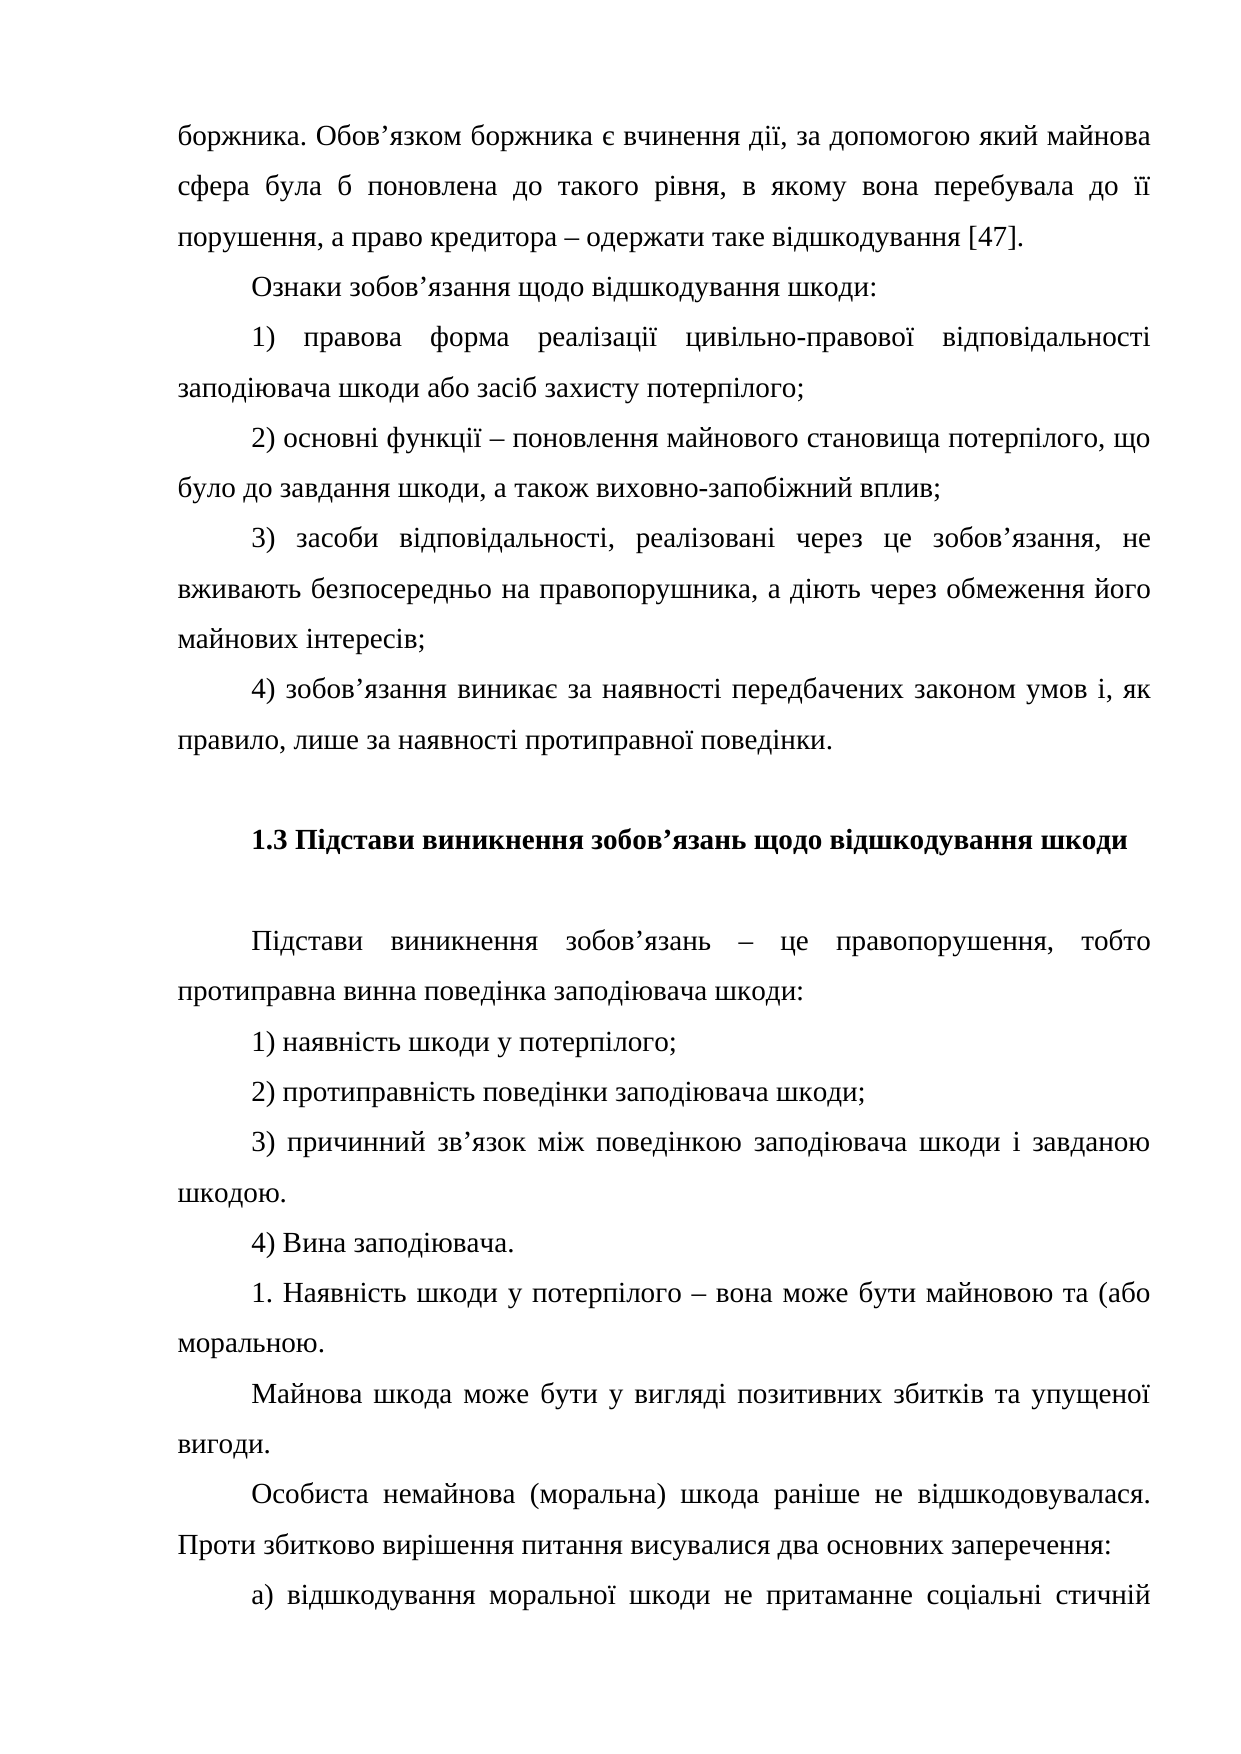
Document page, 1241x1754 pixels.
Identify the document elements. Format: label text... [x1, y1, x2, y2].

text 4) Вина заподіювача. [177, 1225, 1152, 1258]
text Майнова шкода може бути у вигляді позитивних збитків та упущеної вигоди. [177, 1376, 1152, 1460]
text Особиста немайнова (моральна) шкода раніше не відшкодовувалася. Проти збитково вирішення питання висувалися два основних заперечення: [177, 1477, 1152, 1560]
text Підстави виникнення зобов’язань – це правопорушення, тобто протиправна винна поведінка заподіювача шкоди: [177, 923, 1152, 1007]
text 3) засоби відповідальності, реалізовані через це зобов’язання, не вживають безпосередньо на правопорушника, а діють через обмеження його майнових інтересів; [177, 521, 1152, 655]
text 1) правова форма реалізації цивільно-правової відповідальності заподіювача шкоди або засіб захисту потерпілого; [177, 319, 1152, 403]
text 1. Наявність шкоди у потерпілого – вона може бути майновою та (або моральною. [177, 1275, 1152, 1359]
text 2) основні функції – поновлення майнового становища потерпілого, що було до завдання шкоди, а також виховно-запобіжний вплив; [177, 420, 1152, 504]
subtitle 1.3 Підстави виникнення зобов’язань щодо відшкодування шкоди [177, 822, 1152, 856]
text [177, 118, 1152, 252]
text 3) причинний зв’язок між поведінкою заподіювача шкоди і завданою шкодою. [177, 1124, 1152, 1208]
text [177, 1577, 1152, 1611]
text 2) протиправність поведінки заподіювача шкоди; [177, 1074, 1152, 1108]
text 1) наявність шкоди у потерпілого; [177, 1024, 1152, 1057]
text Ознаки зобов’язання щодо відшкодування шкоди: [177, 269, 1152, 303]
text 4) зобов’язання виникає за наявності передбачених законом умов і, як правило, лише за наявності протиправної поведінки. [177, 672, 1152, 755]
